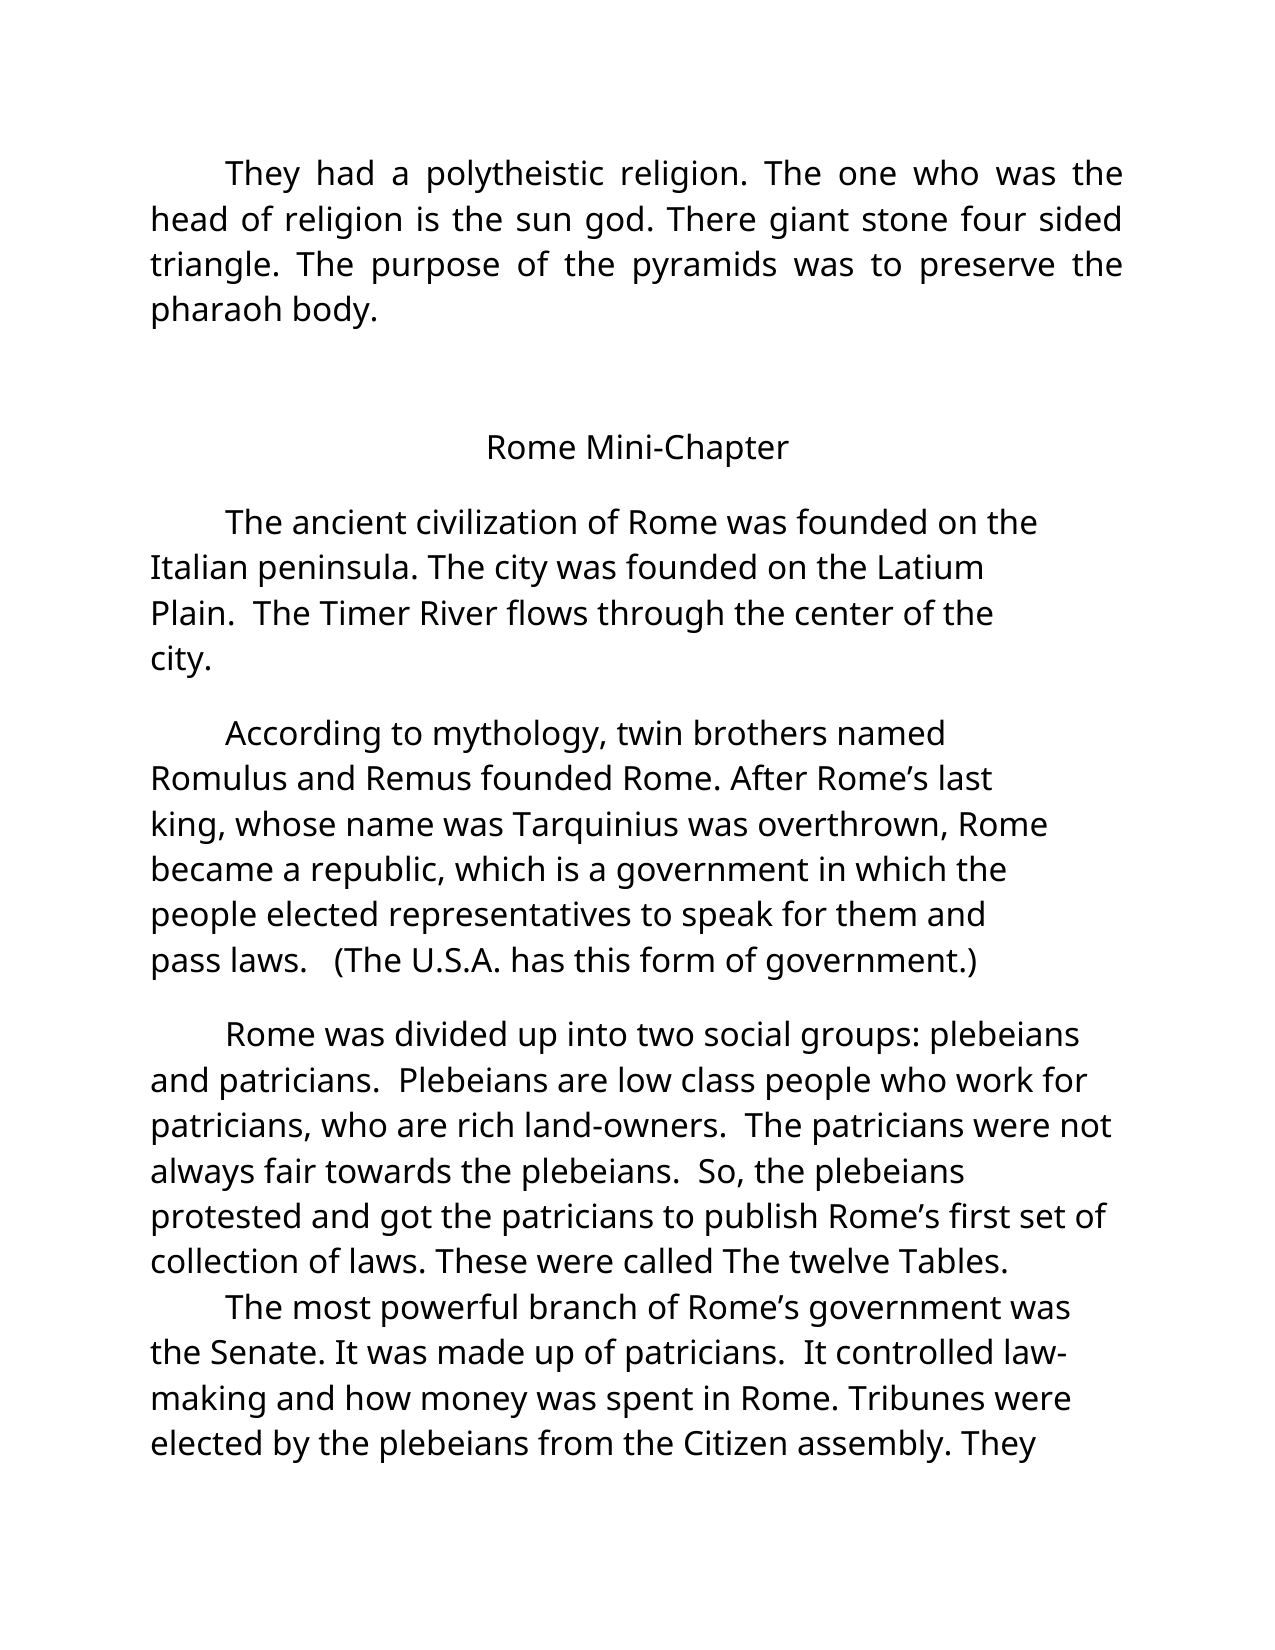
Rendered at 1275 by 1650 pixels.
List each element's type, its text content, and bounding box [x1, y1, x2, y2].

text They had a polytheistic religion. The one who was the head of religion is the sun god. There giant stone four sided triangle. The purpose of the pyramids was to preserve the pharaoh body. [150, 150, 1125, 332]
text The ancient civilization of Rome was founded on the Italian peninsula. The city was founded on the Latium Plain. The Timer River flows through the center of the city. [150, 499, 1050, 680]
text Rome Mini-Chapter [225, 424, 1050, 469]
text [150, 1284, 1125, 1465]
text Rome was divided up into two social groups: plebeians and patricians. Plebeians are low class people who work for patricians, who are rich land-owners. The patricians were not always fair towards the plebeians. So, the plebeians protested and got the patricians to publish Rome’s first set of collection of laws. These were called The twelve Tables. [150, 1011, 1125, 1284]
text According to mythology, twin brothers named Romulus and Remus founded Rome. After Rome’s last king, whose name was Tarquinius was overthrown, Rome became a republic, which is a government in which the people elected representatives to speak for them and pass laws. (The U.S.A. has this form of government.) [150, 709, 1050, 982]
